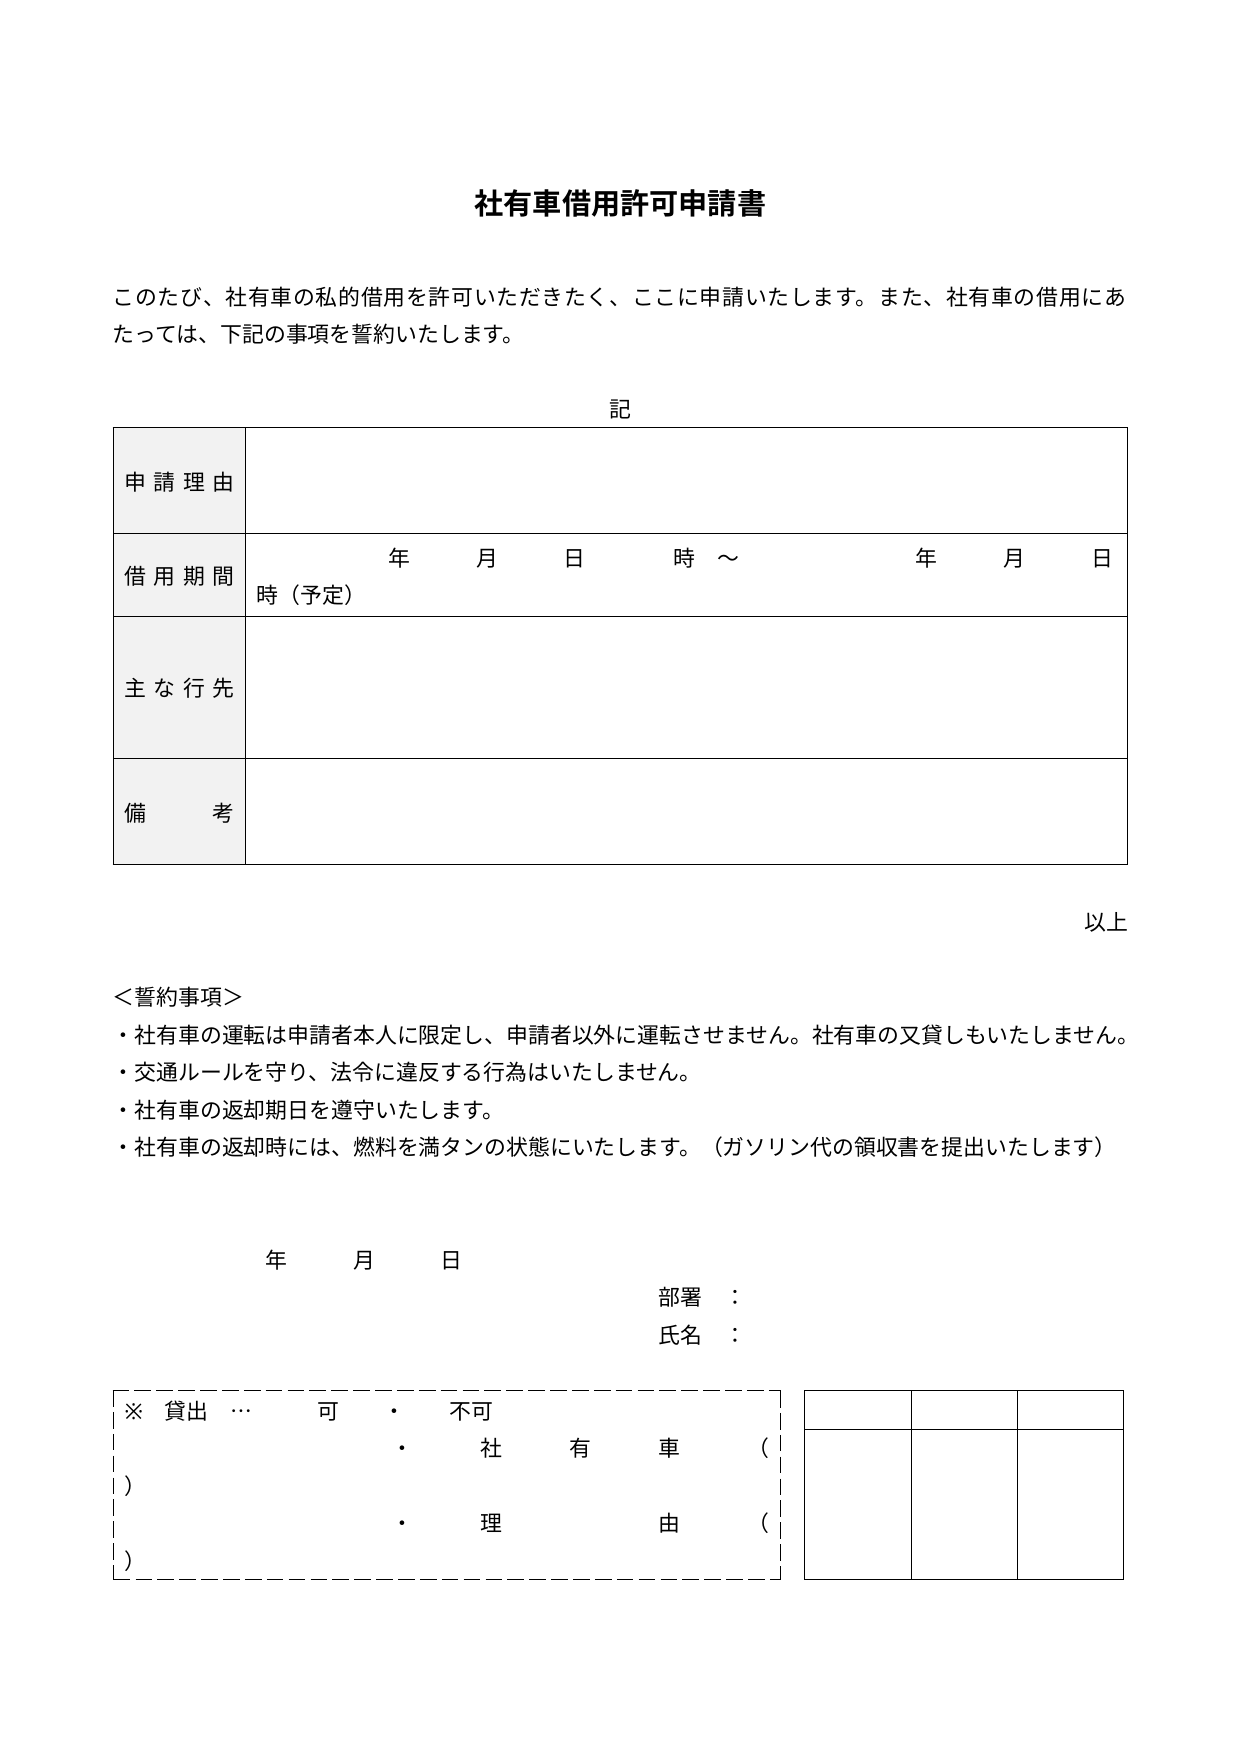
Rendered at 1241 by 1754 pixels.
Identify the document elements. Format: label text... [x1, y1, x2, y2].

text ・社有車の運転は申請者本人に限定し、申請者以外に運転させません。社有車の又貸しもいたしません。 [112, 1015, 1128, 1052]
text ・社有車の返却時には、燃料を満タンの状態にいたします。（ガソリン代の領収書を提出いたします） [112, 1127, 1128, 1165]
table_cell [246, 617, 1127, 758]
table_cell [912, 1430, 1017, 1578]
table_cell [246, 759, 1127, 864]
text ・交通ルールを守り、法令に違反する行為はいたしません。 [112, 1052, 1128, 1090]
table_cell 年 月 日 時 ～ 年 月 日 時（予定） [246, 534, 1127, 616]
text ・社有車の返却期日を遵守いたします。 [112, 1090, 1128, 1127]
table_header ※ 貸出 … 可 ・ 不可 ・社有車（ ） ・理 由（ ） [113, 1390, 780, 1578]
table_header [1018, 1391, 1123, 1428]
table_cell [805, 1430, 911, 1578]
text ＜誓約事項＞ [112, 977, 1128, 1015]
table_cell [780, 1429, 804, 1578]
table_cell 主な行先 [114, 617, 245, 758]
table_header [912, 1391, 1017, 1428]
table_header [246, 428, 1127, 533]
text 以上 [112, 902, 1128, 940]
text このたび、社有車の私的借用を許可いただきたく、ここに申請いたします。また、社有車の借用にあたっては、下記の事項を誓約いたします。 [112, 277, 1128, 352]
table_header 申請理由 [114, 428, 245, 533]
text 社有車借用許可申請書 [112, 164, 1128, 239]
table_cell [1018, 1430, 1123, 1578]
table_header [805, 1391, 911, 1428]
table_header [780, 1390, 804, 1428]
subtitle 記 [112, 389, 1128, 427]
table_cell 借用期間 [114, 534, 245, 616]
text 年 月 日 [112, 1240, 1128, 1277]
text 氏名 ： [112, 1315, 1128, 1352]
table_cell 備考 [114, 759, 245, 864]
text 部署 ： [112, 1277, 1128, 1315]
